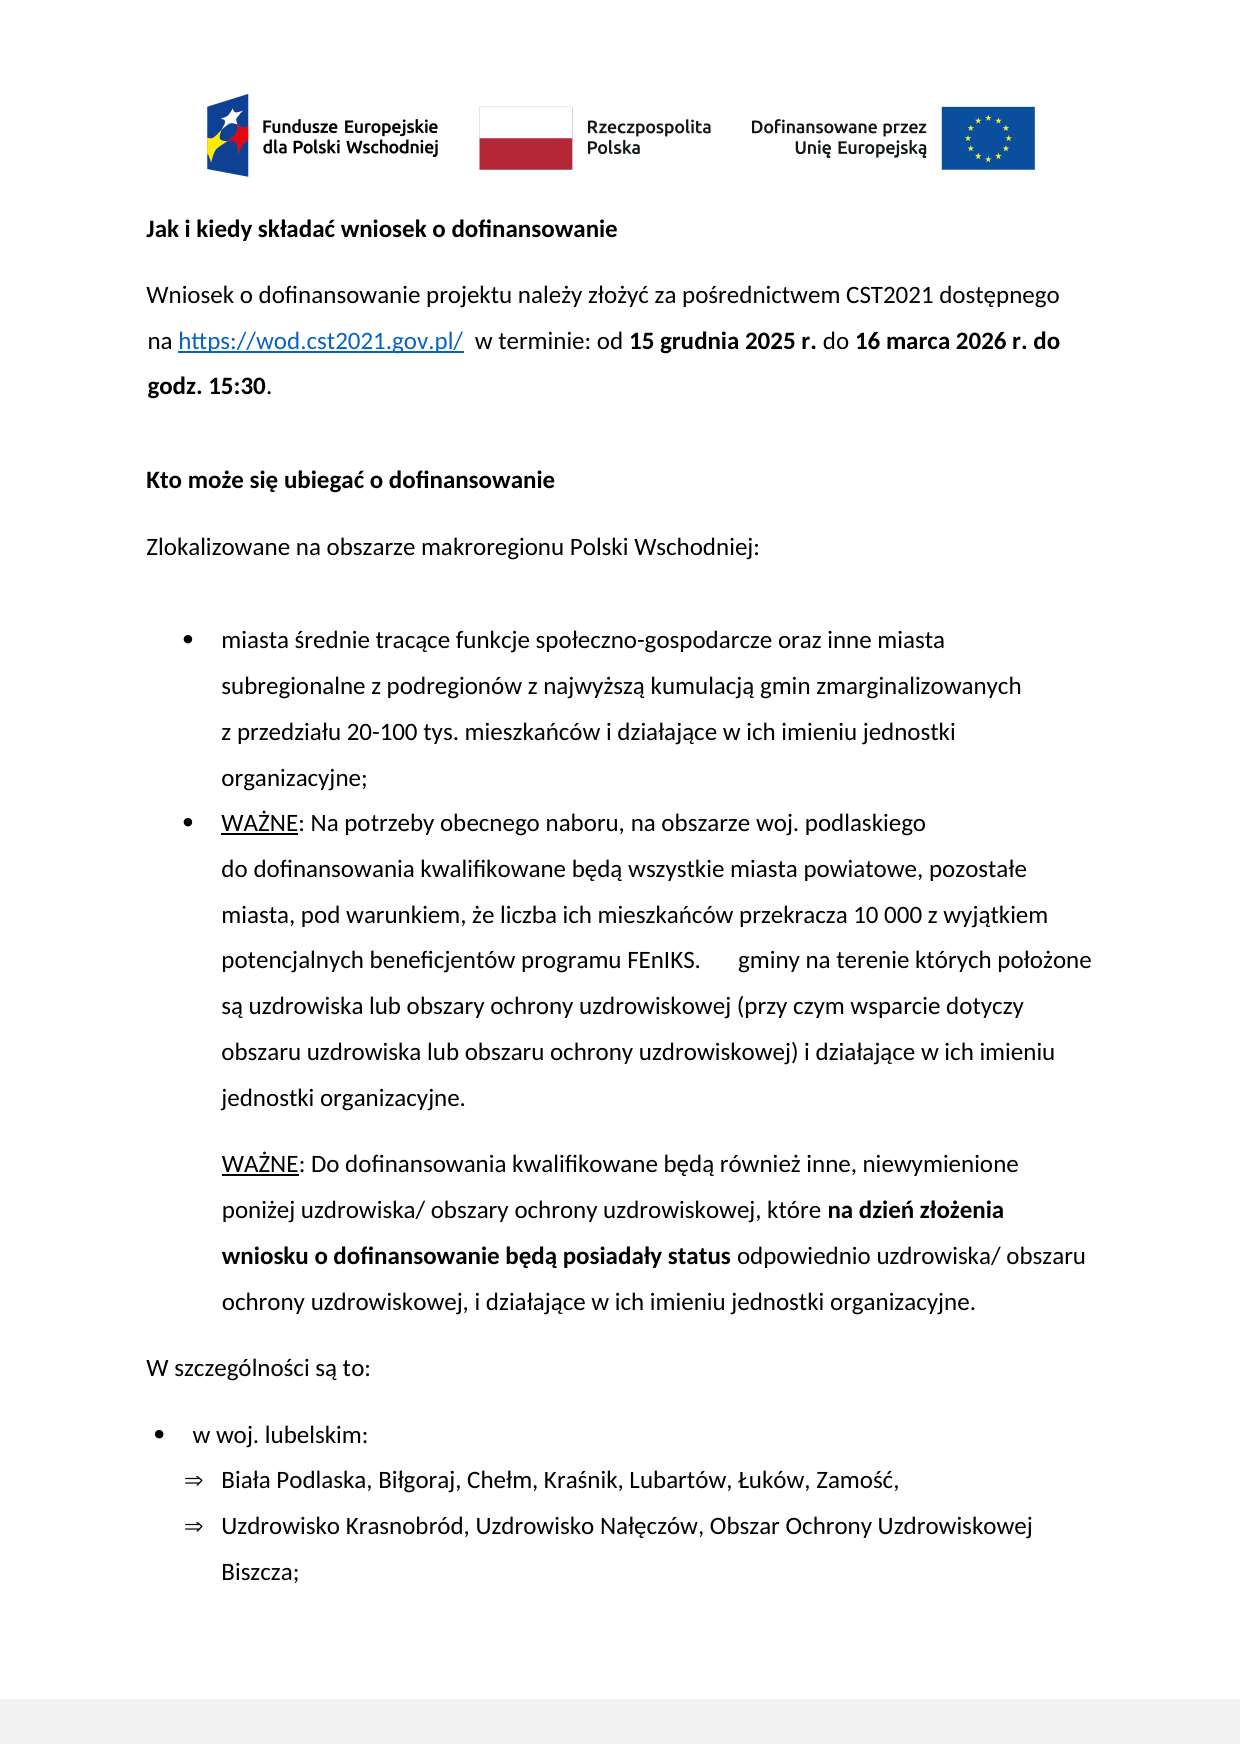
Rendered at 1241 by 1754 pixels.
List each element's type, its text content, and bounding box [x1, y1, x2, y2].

list Uzdrowisko Krasnobród, Uzdrowisko Nałęczów, Obszar Ochrony Uzdrowiskowej Biszcza; [184, 1510, 1093, 1587]
list WAŻNE: Na potrzeby obecnego naboru, na obszarze woj. podlaskiego do dofinansowania kwalifikowane będą wszystkie miasta powiatowe, pozostałe miasta, pod warunkiem, że liczba ich mieszkańców przekracza 10 000 z wyjątkiem potencjalnych beneficjentów programu FEnIKS. gminy na terenie których położone są uzdrowiska lub obszary ochrony uzdrowiskowej (przy czym wsparcie dotyczy obszaru uzdrowiska lub obszaru ochrony uzdrowiskowej) i działające w ich imieniu jednostki organizacyjne. [184, 807, 1093, 1112]
text W szczególności są to: [146, 1352, 1093, 1383]
list Biała Podlaska, Biłgoraj, Chełm, Kraśnik, Lubartów, Łuków, Zamość, [184, 1465, 1093, 1495]
subtitle Jak i kiedy składać wniosek o dofinansowanie [146, 213, 1093, 243]
list w woj. lubelskim: [155, 1419, 1093, 1449]
picture [186, 73, 1055, 198]
text Zlokalizowane na obszarze makroregionu Polski Wschodniej: [146, 531, 1074, 561]
text Wniosek o dofinansowanie projektu należy złożyć za pośrednictwem CST2021 dostępnego na https://wod.cst2021.gov.pl/ w terminie: od 15 grudnia 2025 r. do 16 marca 2026 r. do godz. 15:30. [146, 279, 1074, 401]
text WAŻNE: Do dofinansowania kwalifikowane będą również inne, niewymienione poniżej uzdrowiska/ obszary ochrony uzdrowiskowej, które na dzień złożenia wniosku o dofinansowanie będą posiadały status odpowiednio uzdrowiska/ obszaru ochrony uzdrowiskowej, i działające w ich imieniu jednostki organizacyjne. [222, 1148, 1093, 1316]
list miasta średnie tracące funkcje społeczno-gospodarcze oraz inne miasta subregionalne z podregionów z najwyższą kumulacją gmin zmarginalizowanych z przedziału 20-100 tys. mieszkańców i działające w ich imieniu jednostki organizacyjne; [184, 624, 1093, 792]
text Kto może się ubiegać o dofinansowanie [146, 464, 1093, 495]
